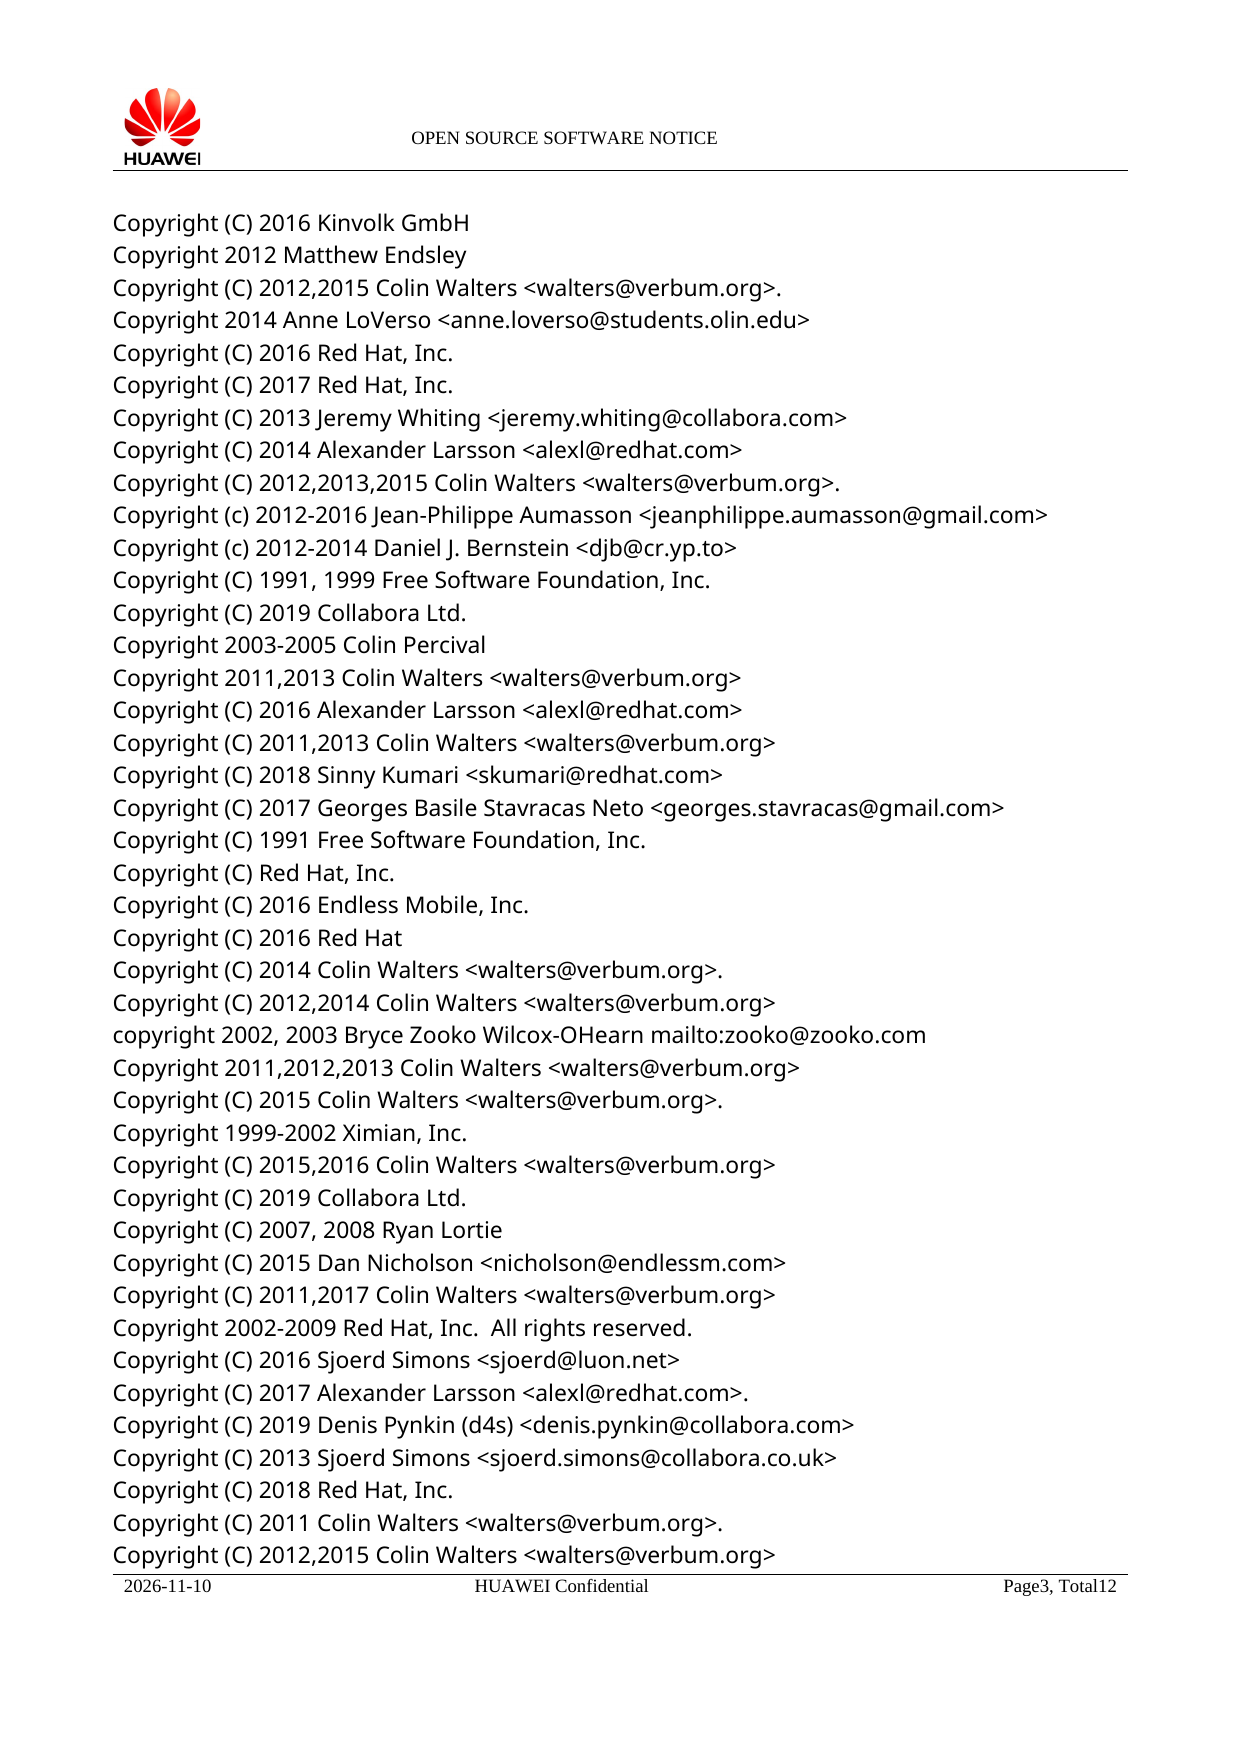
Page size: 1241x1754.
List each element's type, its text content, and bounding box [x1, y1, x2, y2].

picture [124, 88, 201, 165]
